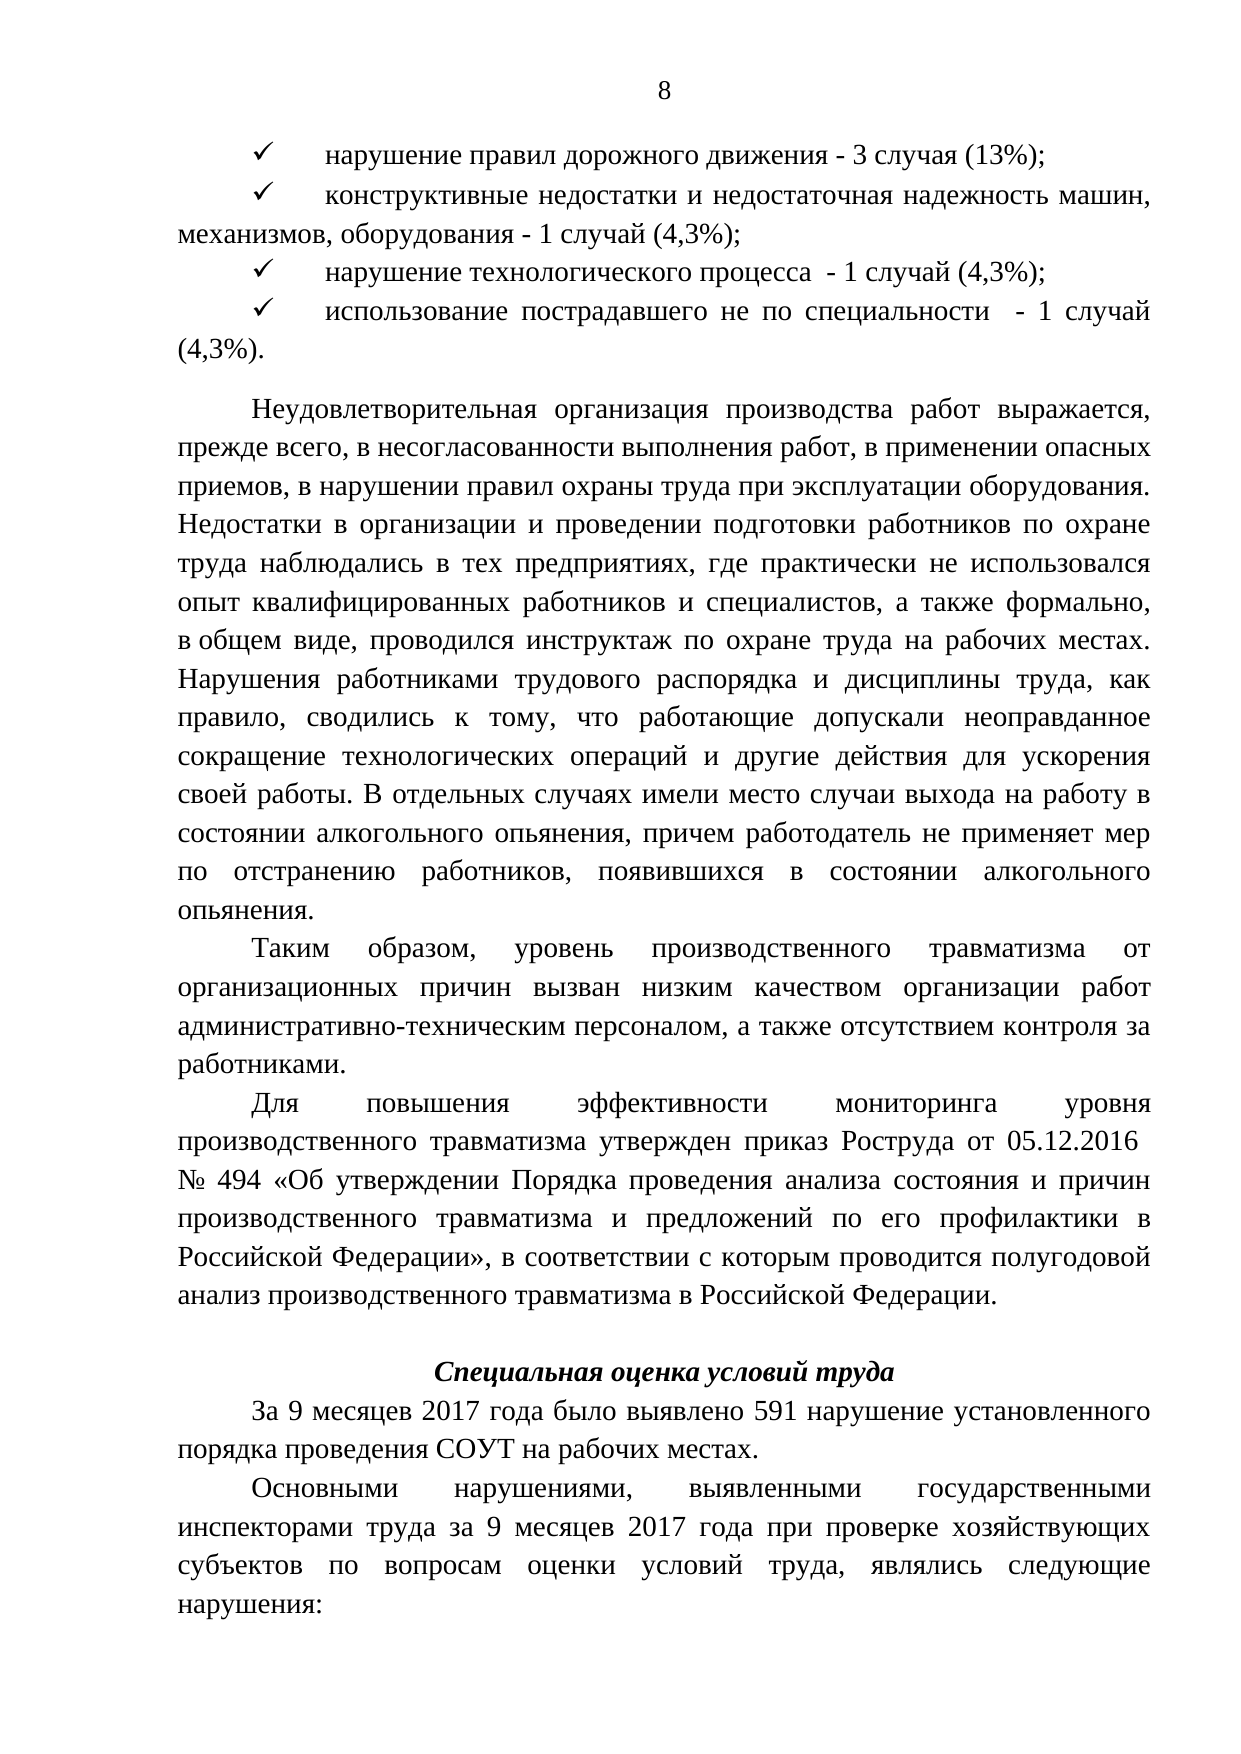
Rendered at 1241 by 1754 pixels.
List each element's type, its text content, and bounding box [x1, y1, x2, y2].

text Неудовлетворительная организация производства работ выражается, прежде всего, в несогласованности выполнения работ, в применении опасных приемов, в нарушении правил охраны труда при эксплуатации оборудования. Недостатки в организации и проведении подготовки работников по охране труда наблюдались в тех предприятиях, где практически не использовался опыт квалифицированных работников и специалистов, а также формально, в общем виде, проводился инструктаж по охране труда на рабочих местах. Нарушения работниками трудового распорядка и дисциплины труда, как правило, сводились к тому, что работающие допускали неоправданное сокращение технологических операций и другие действия для ускорения своей работы. В отдельных случаях имели место случаи выхода на работу в состоянии алкогольного опьянения, причем работодатель не применяет мер по отстранению работников, появившихся в состоянии алкогольного опьянения. [177, 391, 1152, 926]
list нарушение технологического процесса - 1 случай (4,3%); [177, 254, 1152, 288]
text Таким образом, уровень производственного травматизма от организационных причин вызван низким качеством организации работ административно-техническим персоналом, а также отсутствием контроля за работниками. [177, 931, 1152, 1080]
list конструктивные недостатки и недостаточная надежность машин, механизмов, оборудования - 1 случай (4,3%); [177, 177, 1152, 249]
list Специальная оценка условий труда [177, 1354, 1152, 1388]
text За 9 месяцев 2017 года было выявлено 591 нарушение установленного порядка проведения СОУТ на рабочих местах. [177, 1393, 1152, 1465]
text Основными нарушениями, выявленными государственными инспекторами труда за 9 месяцев 2017 года при проверке хозяйствующих субъектов по вопросам оценки условий труда, являлись следующие нарушения: [177, 1470, 1152, 1619]
list нарушение правил дорожного движения - 3 случая (13%); [177, 136, 1152, 172]
list Для повышения эффективности мониторинга уровня производственного травматизма утвержден приказ Роструда от 05.12.2016 № 494 «Об утверждении Порядка проведения анализа состояния и причин производственного травматизма и предложений по его профилактики в Российской Федерации», в соответствии с которым проводится полугодовой анализ производственного травматизма в Российской Федерации. [177, 1085, 1152, 1311]
list использование пострадавшего не по специальности - 1 случай (4,3%). [177, 293, 1152, 365]
